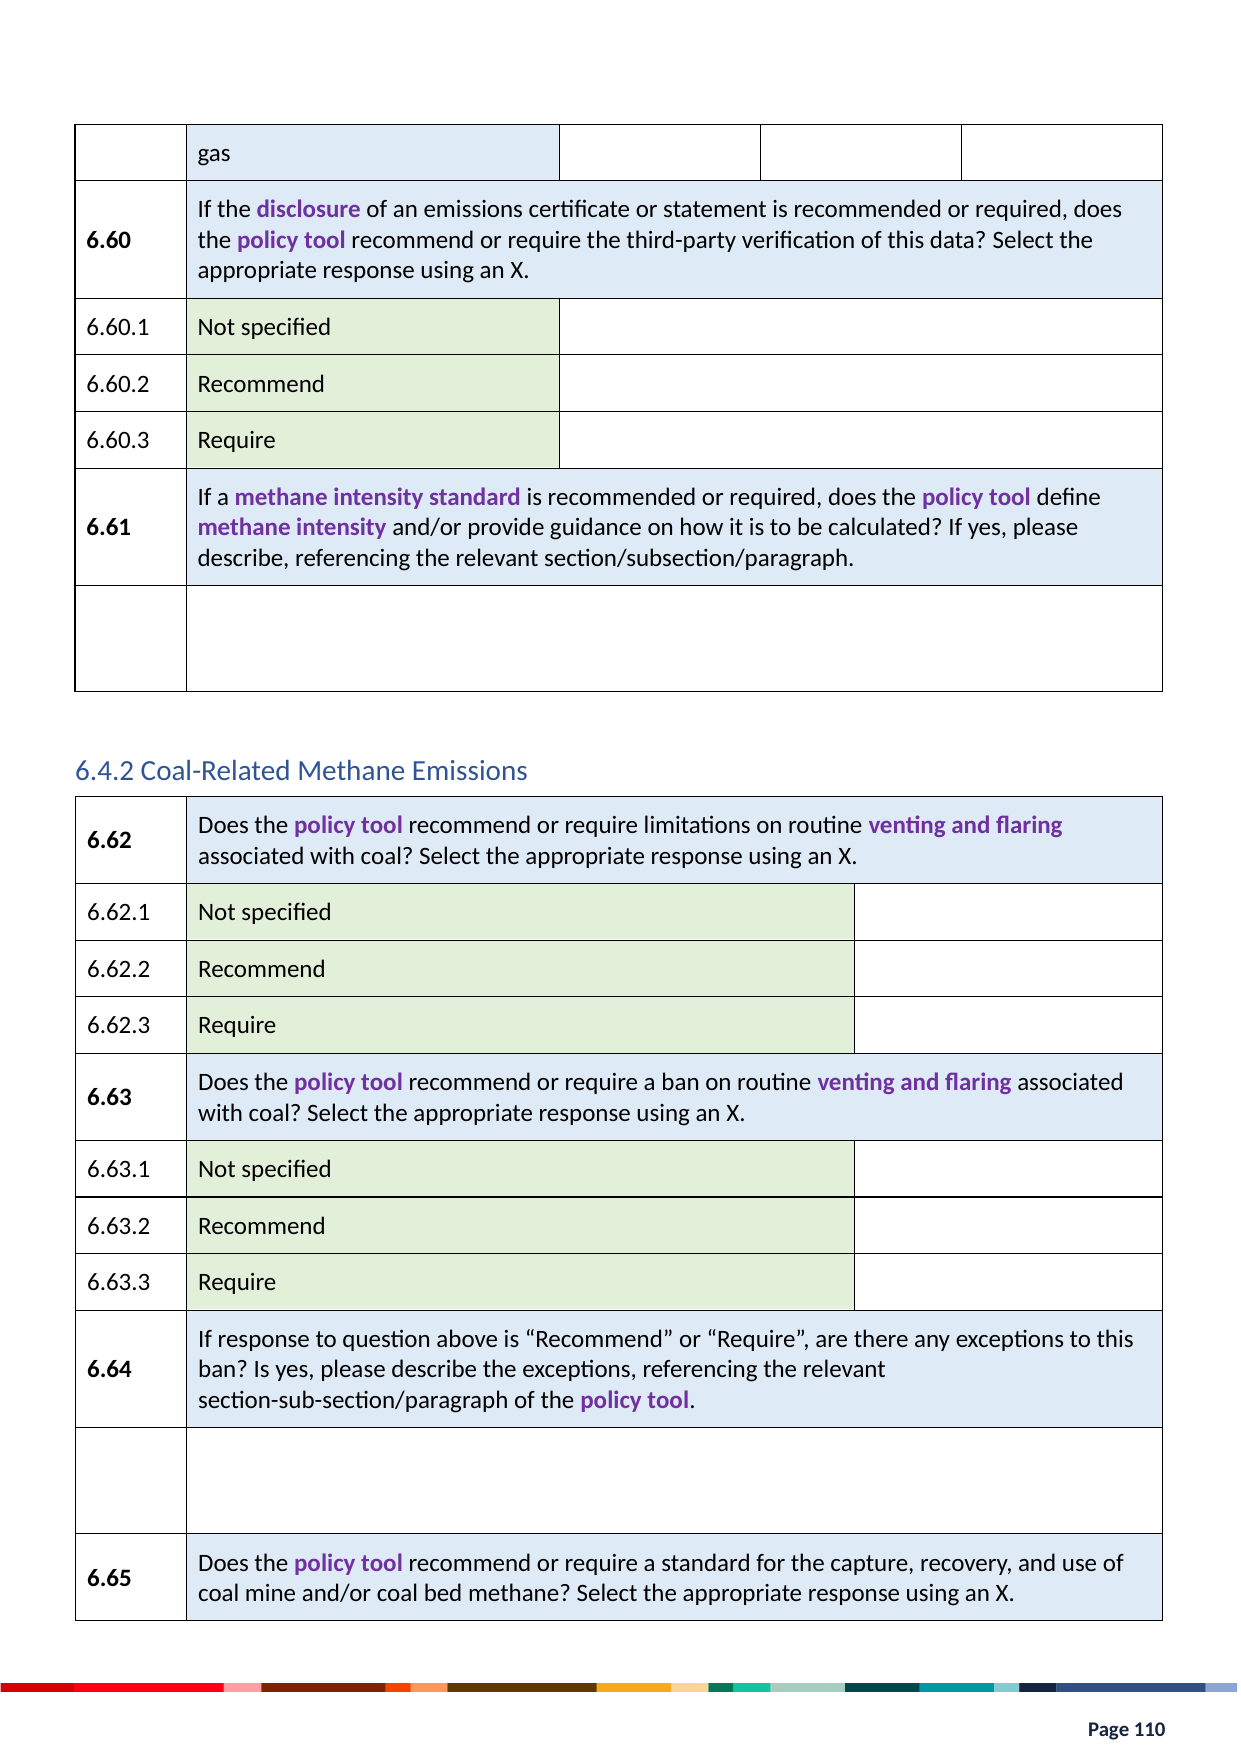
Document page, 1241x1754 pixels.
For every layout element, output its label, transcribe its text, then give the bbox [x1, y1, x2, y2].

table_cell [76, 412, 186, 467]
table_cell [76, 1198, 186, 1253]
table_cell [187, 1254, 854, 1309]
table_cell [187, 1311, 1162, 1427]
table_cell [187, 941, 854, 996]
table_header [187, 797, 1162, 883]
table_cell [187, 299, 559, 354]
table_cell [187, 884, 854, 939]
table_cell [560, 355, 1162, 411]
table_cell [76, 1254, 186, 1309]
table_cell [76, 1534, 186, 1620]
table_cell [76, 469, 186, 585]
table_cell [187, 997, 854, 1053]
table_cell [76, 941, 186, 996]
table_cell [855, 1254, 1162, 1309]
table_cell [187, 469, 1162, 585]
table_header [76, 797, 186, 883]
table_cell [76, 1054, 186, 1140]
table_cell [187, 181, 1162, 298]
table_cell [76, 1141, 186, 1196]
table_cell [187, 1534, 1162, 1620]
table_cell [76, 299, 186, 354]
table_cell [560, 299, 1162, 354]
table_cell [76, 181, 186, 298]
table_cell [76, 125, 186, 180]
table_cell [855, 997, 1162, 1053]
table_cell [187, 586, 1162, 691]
picture [0, 1683, 1236, 1692]
subtitle 6.4.2 Coal-Related Methane Emissions [75, 752, 1165, 788]
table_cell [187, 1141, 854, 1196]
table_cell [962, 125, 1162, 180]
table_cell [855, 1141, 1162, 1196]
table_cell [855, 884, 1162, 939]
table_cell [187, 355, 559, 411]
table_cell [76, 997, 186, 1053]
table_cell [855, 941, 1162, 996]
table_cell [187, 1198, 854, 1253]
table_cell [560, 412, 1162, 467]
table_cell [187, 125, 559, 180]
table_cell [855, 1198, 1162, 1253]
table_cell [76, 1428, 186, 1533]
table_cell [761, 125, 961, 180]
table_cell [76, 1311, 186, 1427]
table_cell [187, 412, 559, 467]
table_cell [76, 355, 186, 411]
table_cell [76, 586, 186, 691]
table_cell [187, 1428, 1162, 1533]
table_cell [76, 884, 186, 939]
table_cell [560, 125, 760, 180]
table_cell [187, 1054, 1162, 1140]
